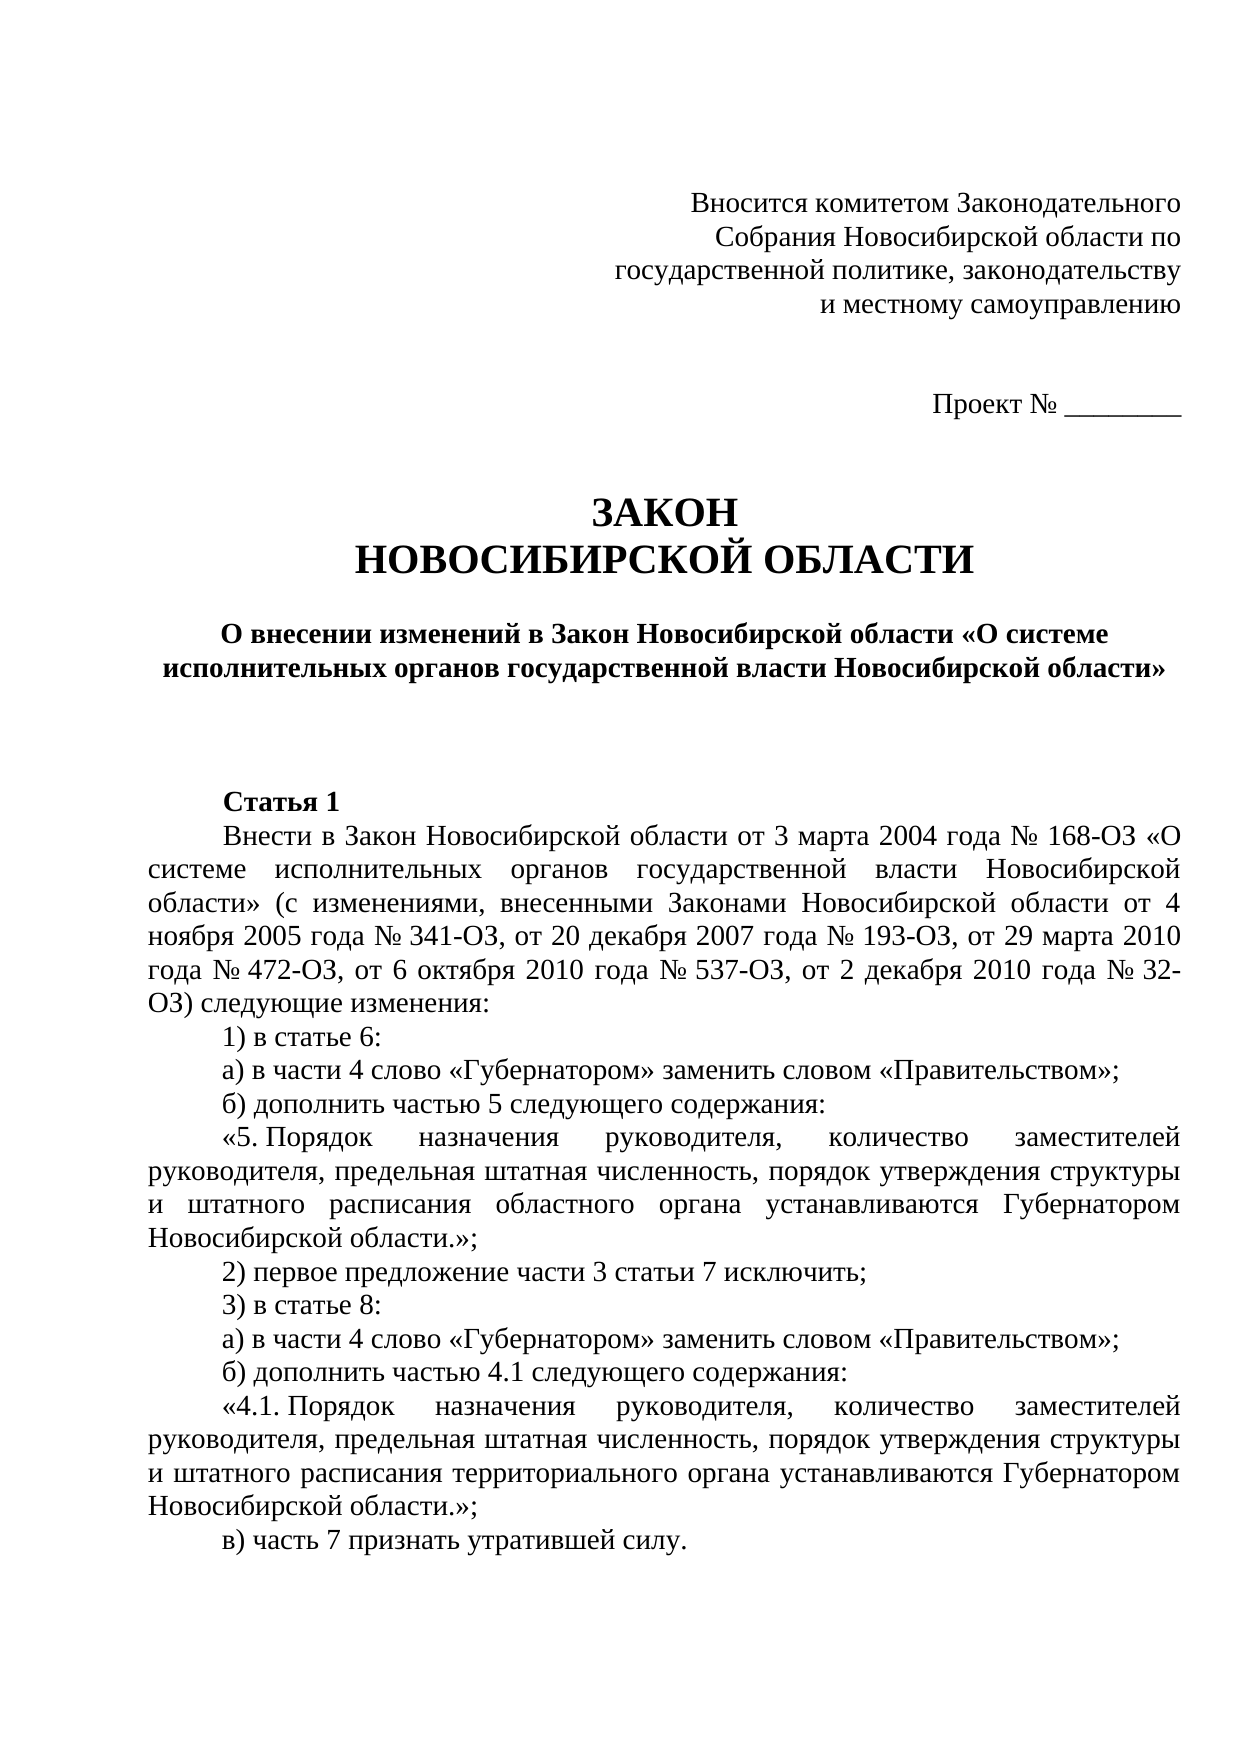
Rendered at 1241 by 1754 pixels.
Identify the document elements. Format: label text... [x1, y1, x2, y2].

text б) дополнить частью 4.1 следующего содержания: [148, 1354, 1181, 1388]
subtitle Статья 1 [148, 784, 1181, 818]
text 1) в статье 6: [148, 1019, 1181, 1052]
text «5. Порядок назначения руководителя, количество заместителей руководителя, предельная штатная численность, порядок утверждения структуры и штатного расписания областного органа устанавливаются Губернатором Новосибирской области.»; [148, 1119, 1181, 1254]
text О внесении изменений в Закон Новосибирской области «О системе исполнительных органов государственной власти Новосибирской области» [148, 616, 1181, 683]
text Вносится комитетом Законодательного [148, 185, 1181, 219]
text а) в части 4 слово «Губернатором» заменить словом «Правительством»; [148, 1052, 1181, 1086]
subtitle ЗАКОН [148, 487, 1181, 535]
text а) в части 4 слово «Губернатором» заменить словом «Правительством»; [148, 1321, 1181, 1354]
text «4.1. Порядок назначения руководителя, количество заместителей руководителя, предельная штатная численность, порядок утверждения структуры и штатного расписания территориального органа устанавливаются Губернатором Новосибирской области.»; [148, 1388, 1181, 1522]
text государственной политике, законодательству [148, 252, 1181, 286]
text б) дополнить частью 5 следующего содержания: [148, 1086, 1181, 1119]
text Собрания Новосибирской области по [148, 219, 1181, 252]
subtitle НОВОСИБИРСКОЙ ОБЛАСТИ [148, 535, 1181, 583]
text 3) в статье 8: [148, 1287, 1181, 1321]
text 2) первое предложение части 3 статьи 7 исключить; [148, 1254, 1181, 1287]
text Проект № ________ [148, 386, 1181, 420]
text Внести в Закон Новосибирской области от 3 марта 2004 года № 168-ОЗ «О системе исполнительных органов государственной власти Новосибирской области» (с изменениями, внесенными Законами Новосибирской области от 4 ноября 2005 года № 341-ОЗ, от 20 декабря 2007 года № 193-ОЗ, от 29 марта 2010 года № 472-ОЗ, от 6 октября 2010 года № 537-ОЗ, от 2 декабря 2010 года № 32-ОЗ) следующие изменения: [148, 818, 1181, 1019]
text и местному самоуправлению [148, 286, 1181, 319]
text в) часть 7 признать утратившей силу. [148, 1522, 1181, 1556]
